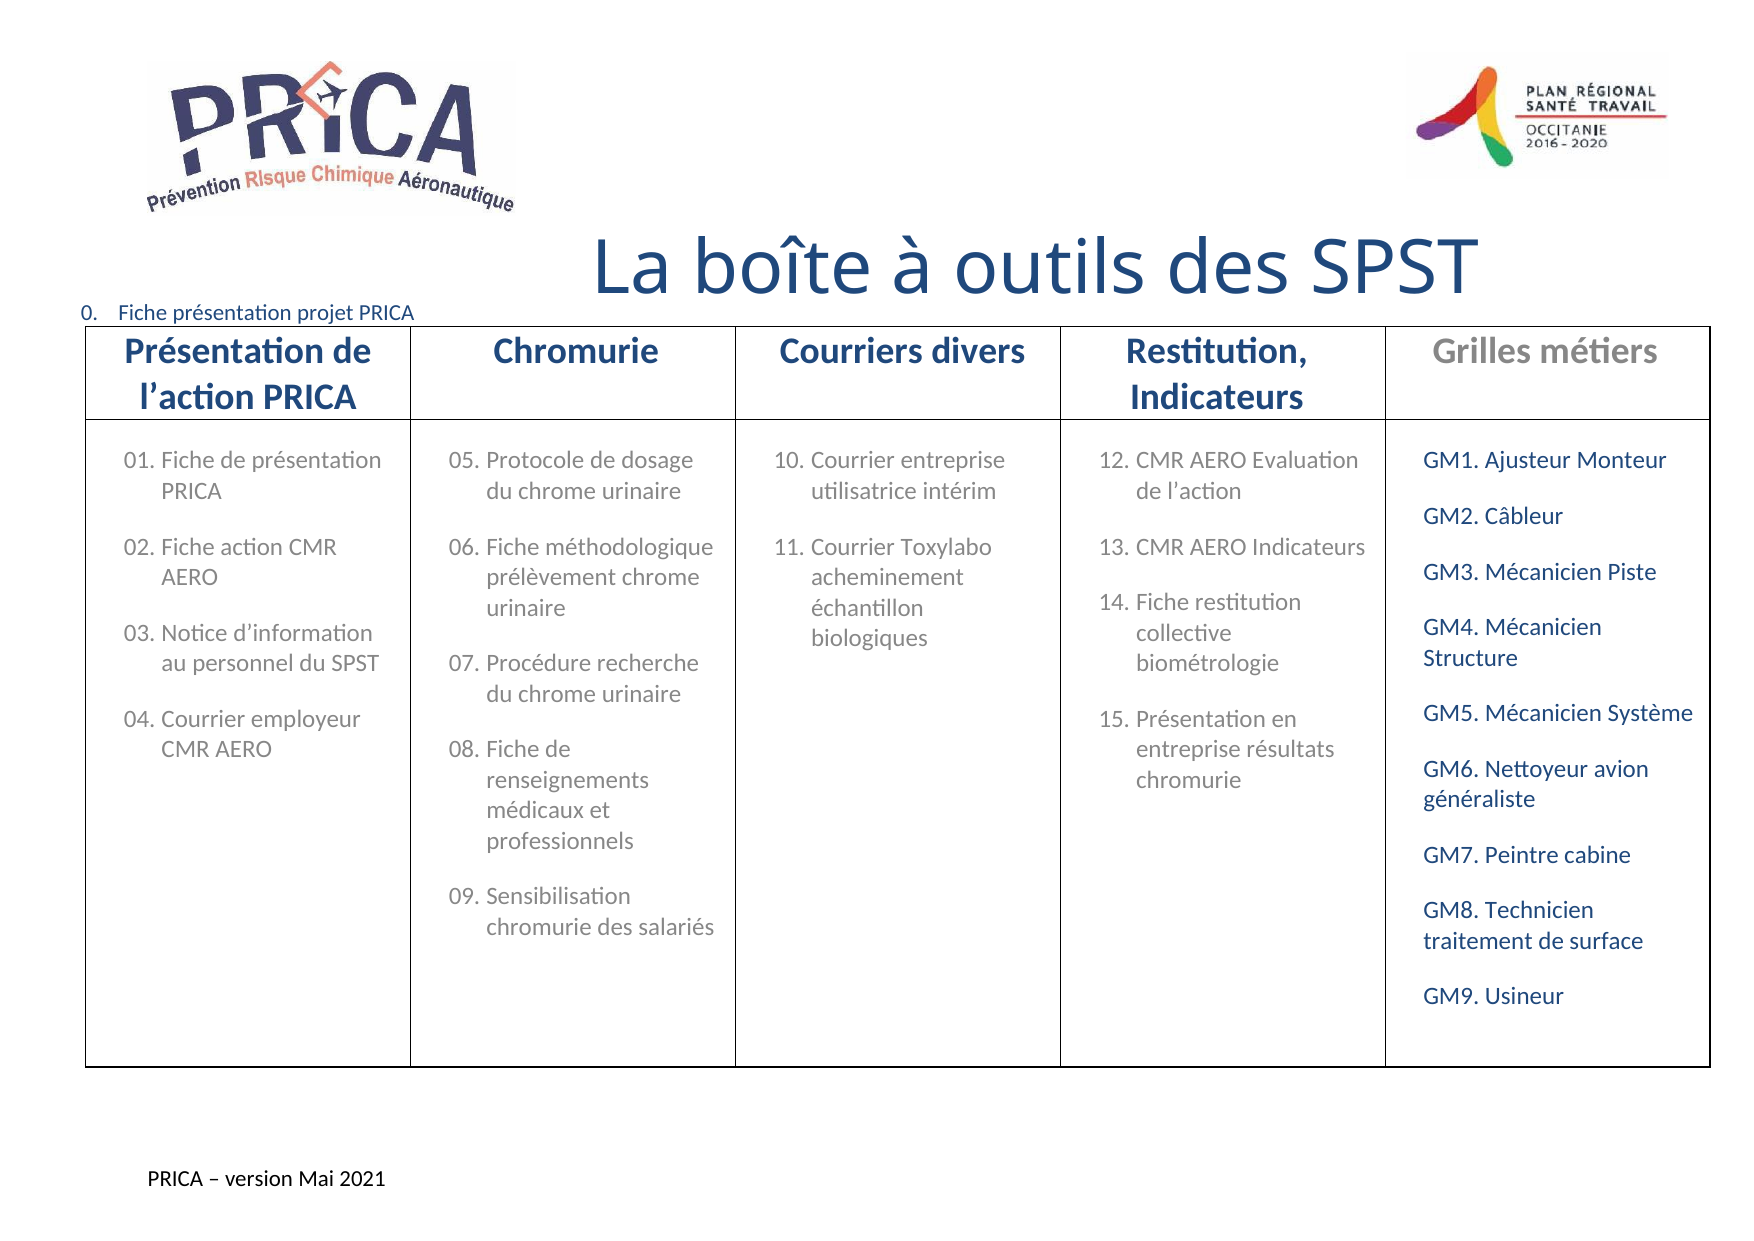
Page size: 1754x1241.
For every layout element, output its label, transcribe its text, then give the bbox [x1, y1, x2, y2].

picture [147, 61, 516, 216]
table_header Courriers divers [736, 327, 1060, 418]
list Fiche présentation projet PRICA [81, 298, 1654, 326]
table_cell Protocole de dosage du chrome urinaire Fiche méthodologique prélèvement chrome urinaire Procédure recherche du chrome urinaire Fiche de renseignements médicaux et professionnels Sensibilisation chromurie des salariés [411, 420, 735, 1066]
table_header Grilles métiers [1386, 327, 1709, 418]
picture [1405, 52, 1670, 179]
table_cell Courrier entreprise utilisatrice intérim Courrier Toxylabo acheminement échantillon biologiques [736, 420, 1060, 1066]
table_cell Fiche de présentation PRICA Fiche action CMR AERO Notice d’information au personnel du SPST Courrier employeur CMR AERO [86, 420, 410, 1066]
table_cell GM1. Ajusteur Monteur GM2. Câbleur GM3. Mécanicien Piste GM4. Mécanicien Structure GM5. Mécanicien Système GM6. Nettoyeur avion généraliste GM7. Peintre cabine GM8. Technicien traitement de surface GM9. Usineur [1386, 420, 1709, 1066]
table_header Chromurie [411, 327, 735, 418]
table_cell CMR AERO Evaluation de l’action CMR AERO Indicateurs Fiche restitution collective biométrologie Présentation en entreprise résultats chromurie [1061, 420, 1385, 1066]
table_header Restitution, Indicateurs [1061, 327, 1385, 418]
table_header Présentation de l’action PRICA [86, 327, 410, 418]
text PRICA – version Mai 2021 [147, 1164, 1671, 1193]
